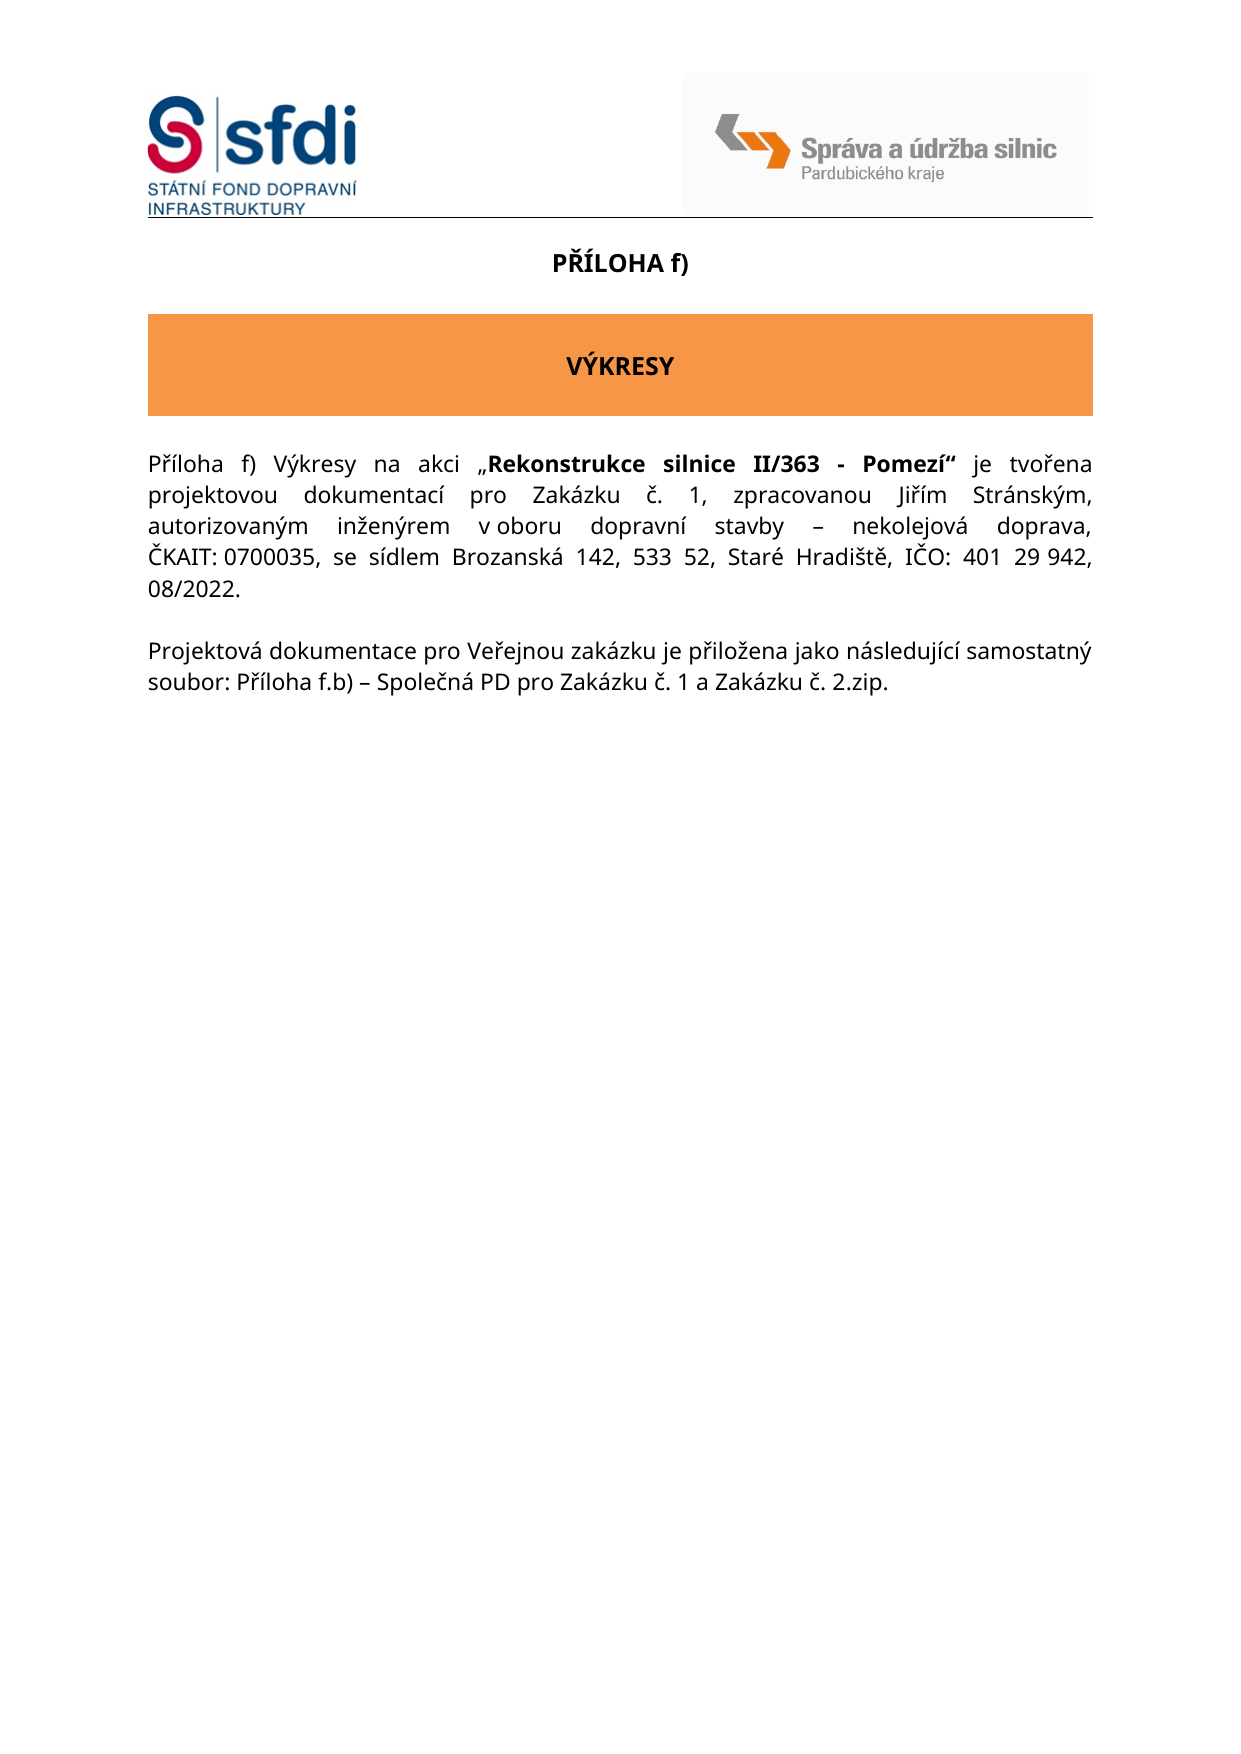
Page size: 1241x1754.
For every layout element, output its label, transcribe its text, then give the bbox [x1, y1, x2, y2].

text Projektová dokumentace pro Veřejnou zakázku je přiložena jako následující samostatný soubor: Příloha f.b) – Společná PD pro Zakázku č. 1 a Zakázku č. 2.zip. [148, 635, 1093, 698]
picture [682, 73, 1089, 215]
text Příloha f) Výkresy na akci „Rekonstrukce silnice II/363 - Pomezí“ je tvořena projektovou dokumentací pro Zakázku č. 1, zpracovanou Jiřím Stránským, autorizovaným inženýrem v oboru dopravní stavby – nekolejová doprava, ČKAIT: 0700035, se sídlem Brozanská 142, 533 52, Staré Hradiště, IČO: 401 29 942, 08/2022. [148, 448, 1093, 604]
picture [147, 94, 357, 215]
text PŘÍLOHA f) [148, 246, 1093, 280]
text Výkresy [148, 348, 1093, 382]
